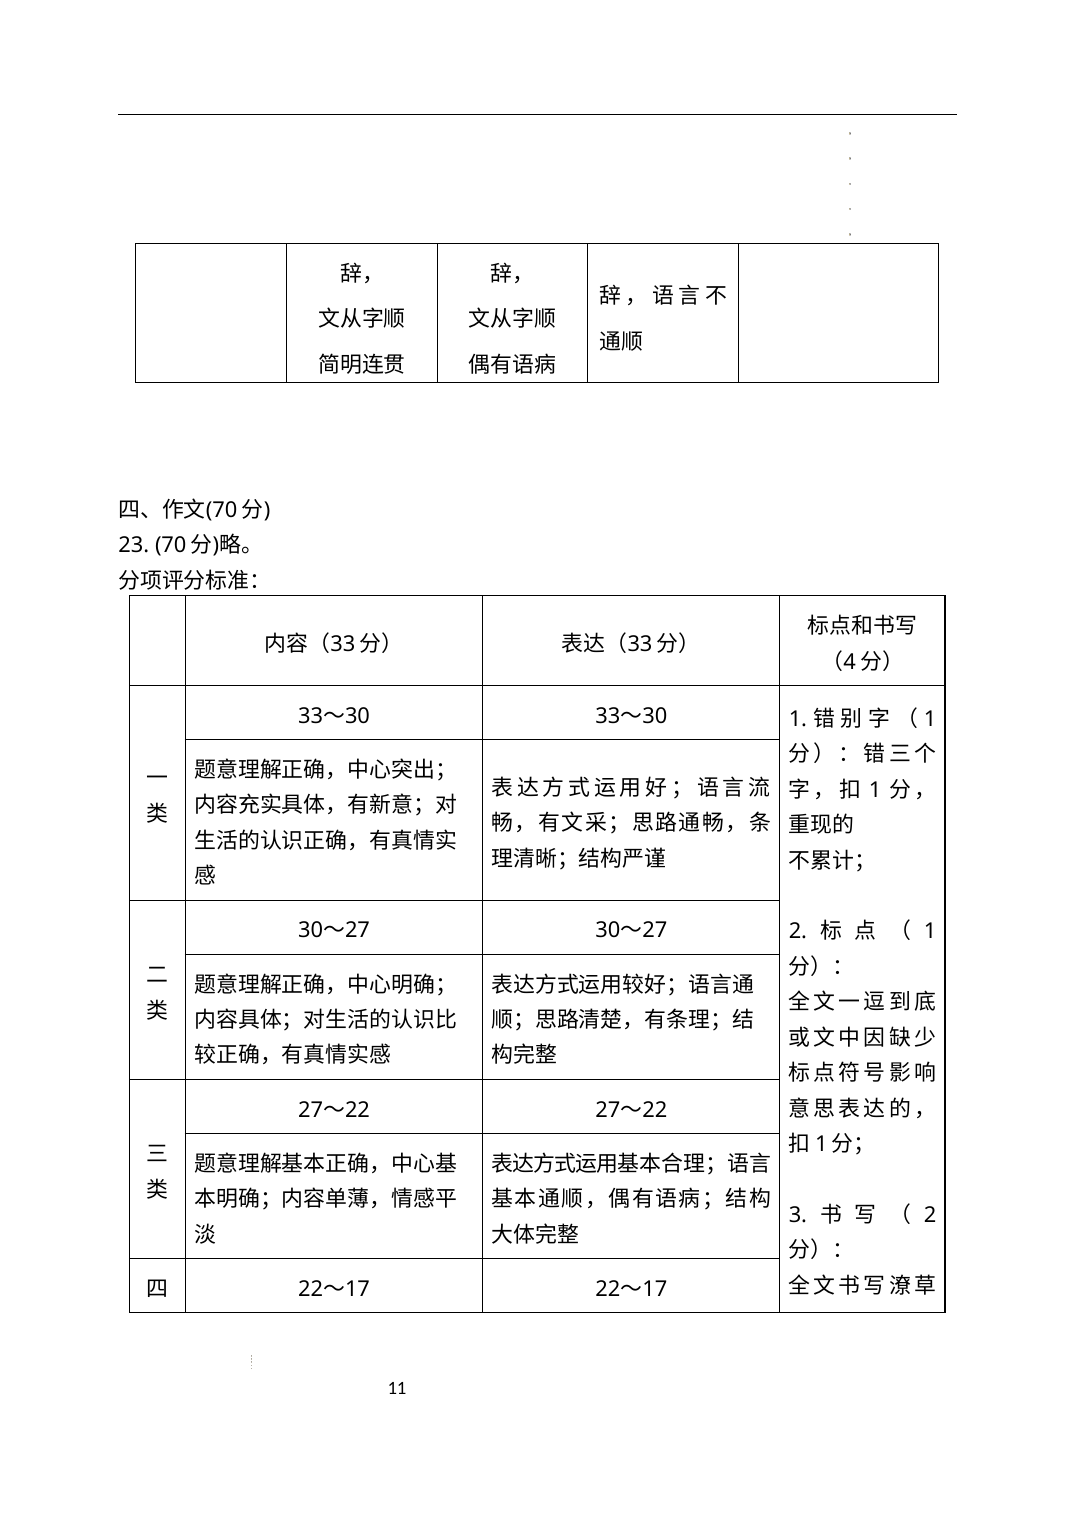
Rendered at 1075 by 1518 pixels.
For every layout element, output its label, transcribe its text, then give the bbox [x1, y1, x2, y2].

table_cell 三类 [130, 1080, 185, 1258]
table_cell 恰当使用修辞， 文从字顺 简明连贯 [287, 244, 437, 382]
table_cell 30～27 [186, 901, 482, 954]
table_cell 表达方式运用好；语言流畅，有文采；思路通畅，条理清晰；结构严谨 [483, 740, 779, 899]
text 四、作文(70分) [118, 489, 957, 524]
table_cell 22～17 [186, 1259, 482, 1312]
table_cell 题意理解基本正确，中心基本明确；内容单薄，情感平淡 [186, 1134, 482, 1258]
table_cell 表达方式运用基本合理；语言基本通顺，偶有语病；结构大体完整 [483, 1134, 779, 1258]
table_cell 题意理解正确，中心明确；内容具体；对生活的认识比较正确，有真情实感 [186, 955, 482, 1079]
table_cell 30～27 [483, 901, 779, 954]
table_cell 题意理解正确，中心突出；内容充实具体，有新意；对生活的认识正确，有真情实感 [186, 740, 482, 899]
table_cell 没有使用修辞，语言不通顺 [588, 244, 738, 382]
table_header 标点和书写 （4分） [780, 596, 944, 685]
table_header [130, 596, 185, 685]
table_cell 四类 [130, 1259, 185, 1312]
table_cell 1.错别字（1分）：错三个字，扣1分，重现的 不累计； 2.标点（1分）： 全文一逗到底或文中因缺少标点符号影响意思表达的，扣1分； 3.书写（2分）： 全文书写潦草的，扣2分；文中部分书写潦草的，扣1分 [780, 686, 944, 1312]
table_cell 27～22 [483, 1080, 779, 1133]
table_cell 表达方式运用较好；语言通顺；思路清楚，有条理；结构完整 [483, 955, 779, 1079]
table_cell 一类 [130, 686, 185, 899]
table_cell 能使用修辞， 文从字顺 偶有语病 [438, 244, 587, 382]
table_cell 二类 [130, 901, 185, 1079]
table_cell 33～30 [186, 686, 482, 739]
table_header 内容（33分） [186, 596, 482, 685]
table_header 表达（33分） [483, 596, 779, 685]
table_cell 22～17 [483, 1259, 779, 1312]
text 分项评分标准： [118, 560, 957, 595]
table_cell 27～22 [186, 1080, 482, 1133]
text 23. (70分)略。 [118, 524, 957, 560]
table_cell 33～30 [483, 686, 779, 739]
